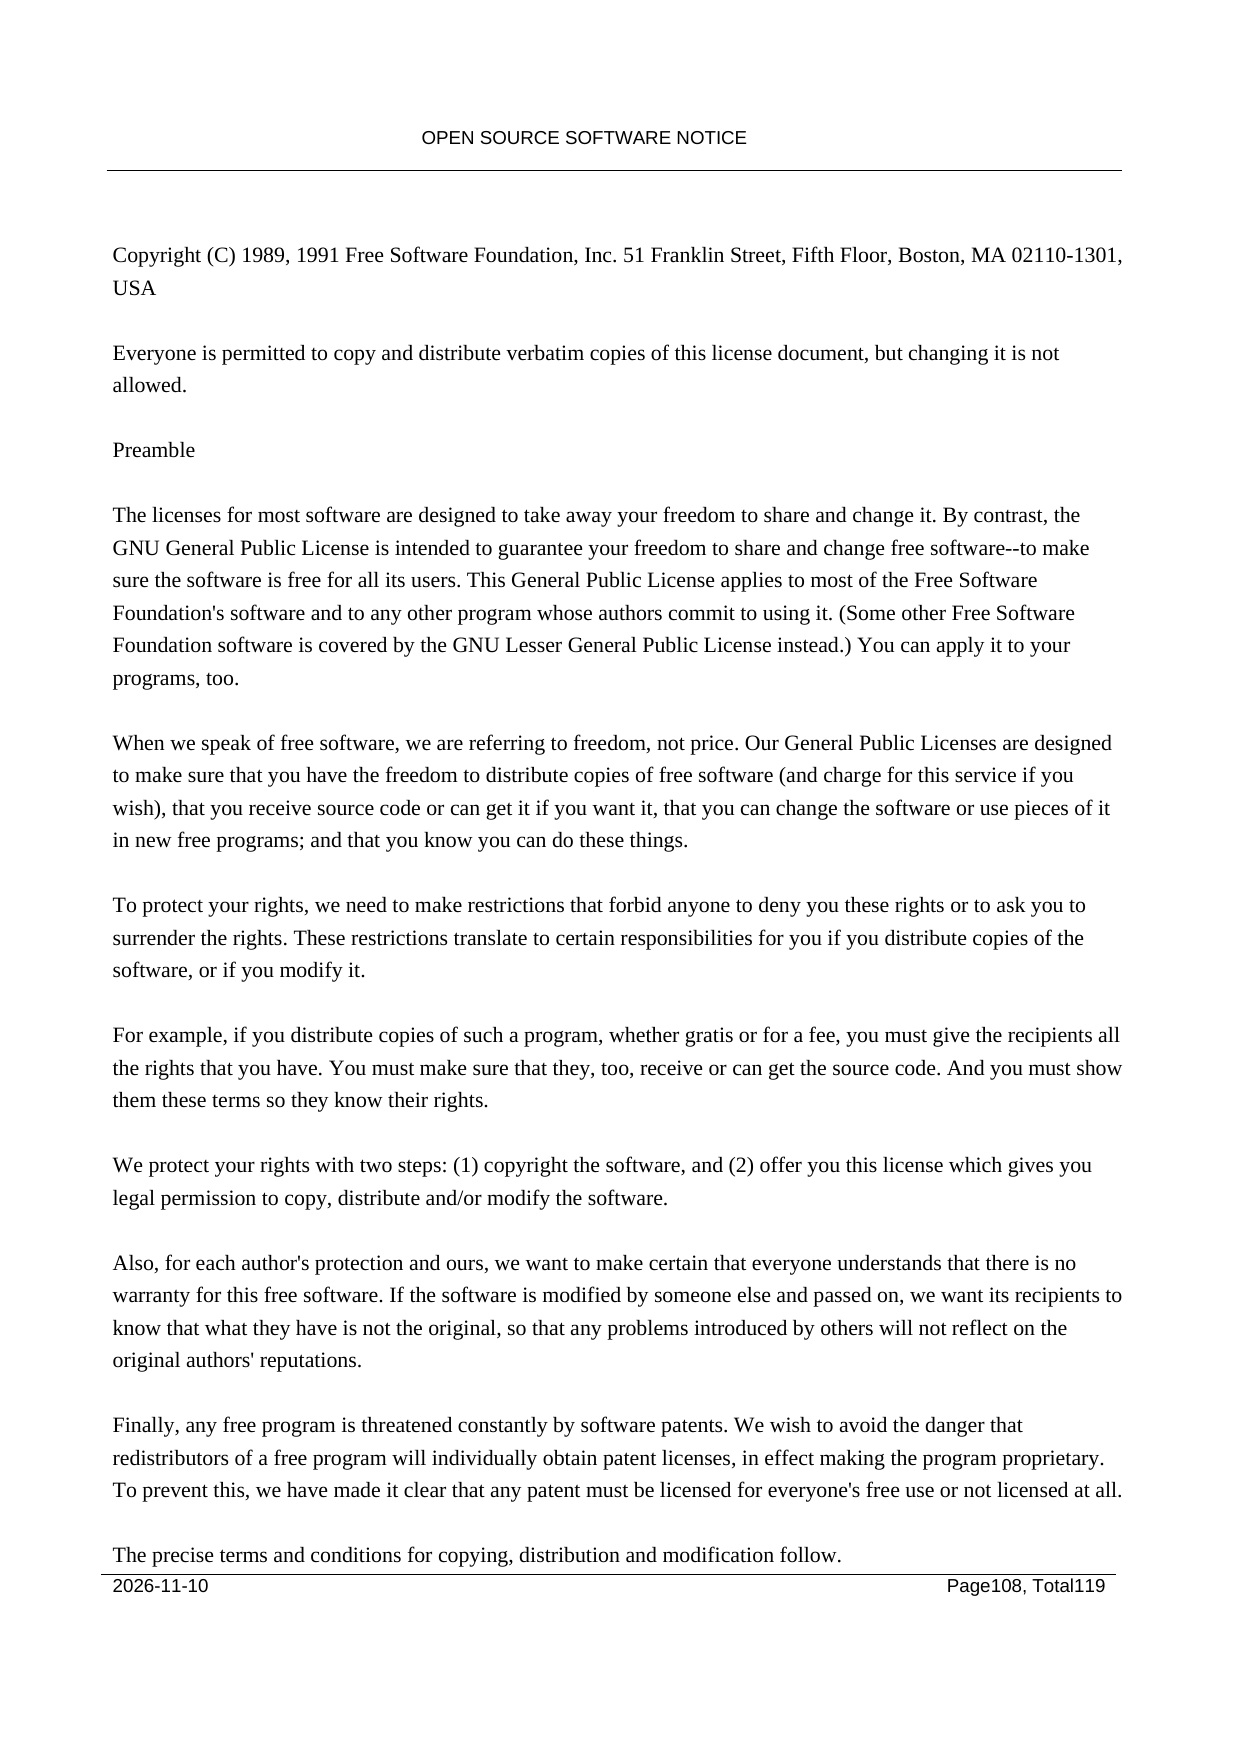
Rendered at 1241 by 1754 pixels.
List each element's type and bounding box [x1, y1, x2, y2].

text [112, 206, 1128, 1571]
